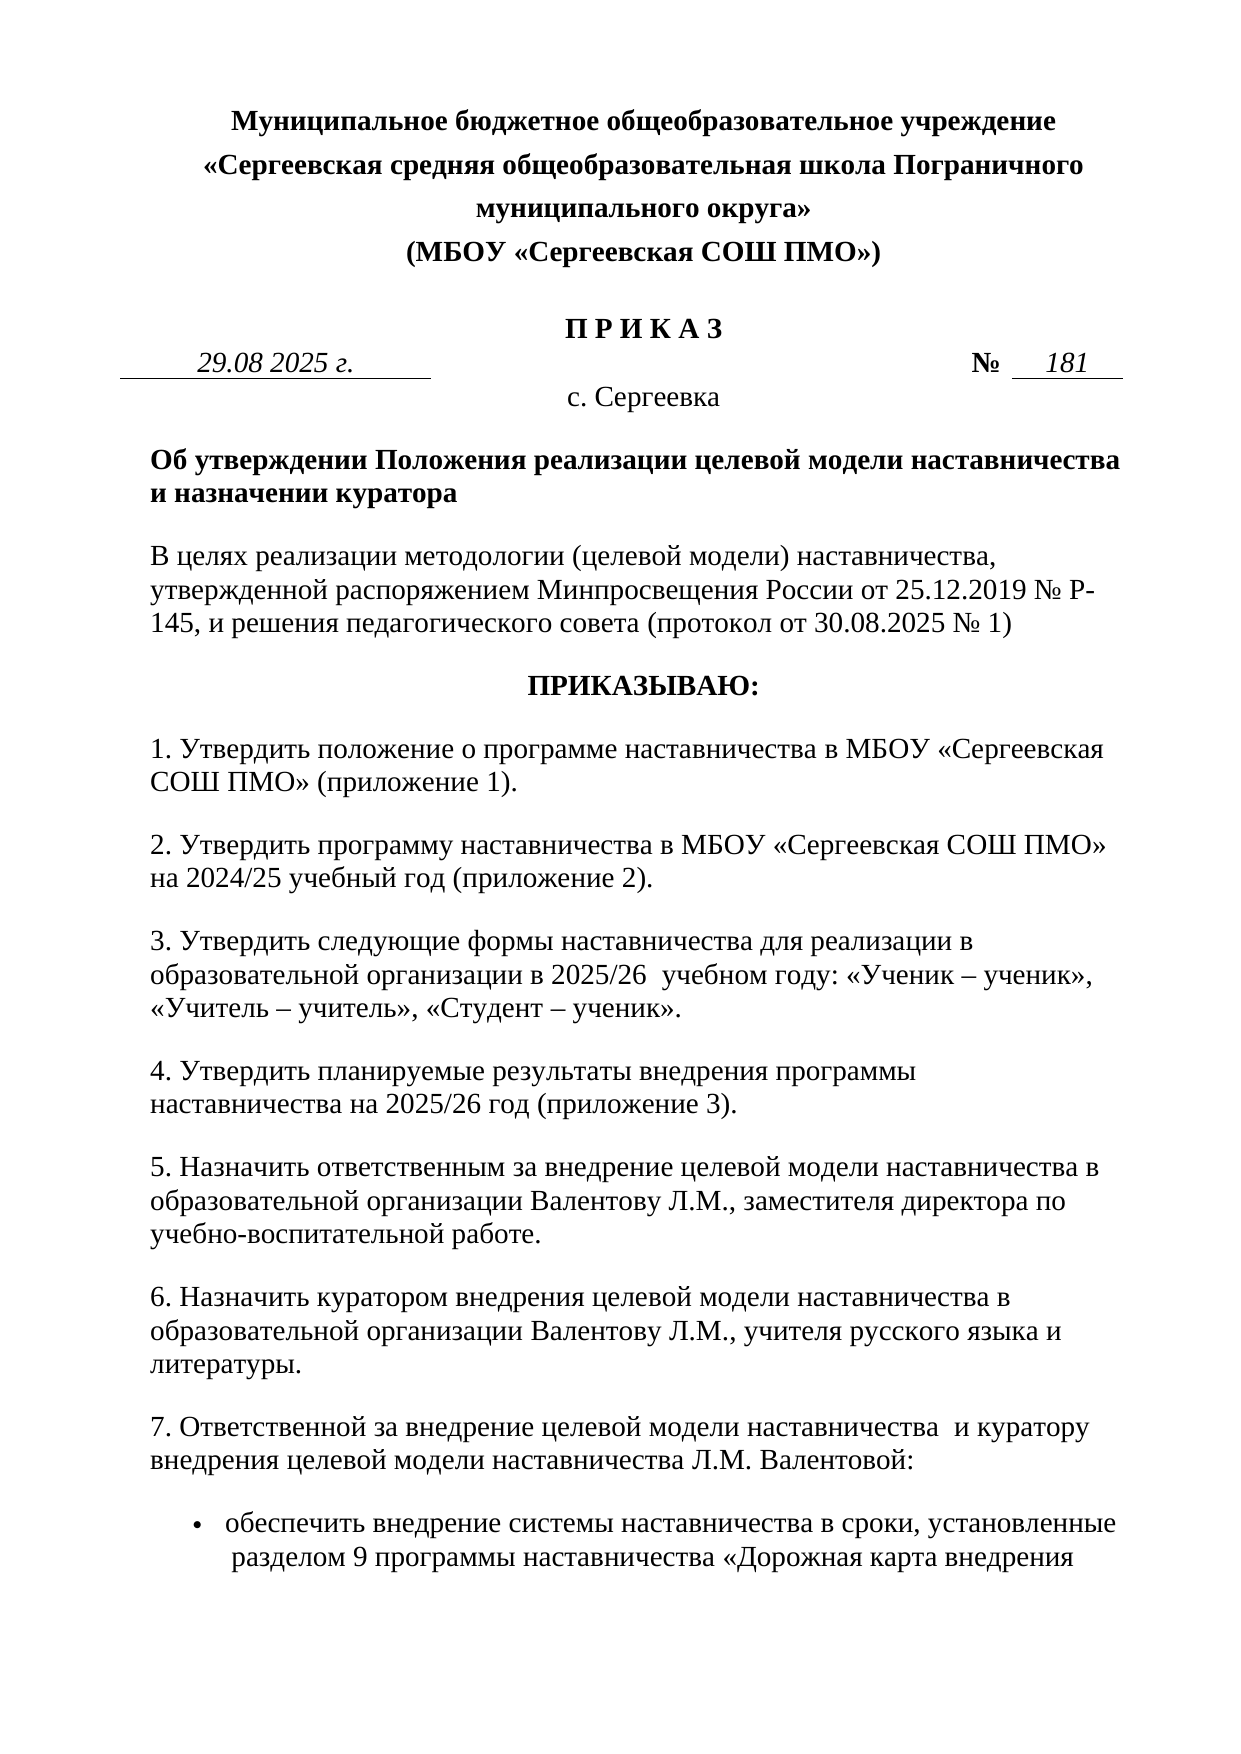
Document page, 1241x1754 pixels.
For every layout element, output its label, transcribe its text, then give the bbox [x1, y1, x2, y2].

text (МБОУ «Сергеевская СОШ ПМО») [150, 234, 1137, 268]
text ПРИКАЗЫВАЮ: [150, 668, 1137, 702]
table_header № [431, 345, 1012, 378]
text 7. Ответственной за внедрение целевой модели наставничества и куратору внедрения целевой модели наставничества Л.М. Валентовой: [150, 1409, 1137, 1476]
table_header 29.08 2025 г. [120, 345, 431, 378]
text В целях реализации методологии (целевой модели) наставничества, утвержденной распоряжением Минпросвещения России от 25.12.2019 № Р-145, и решения педагогического совета (протокол от 30.08.2025 № 1) [150, 538, 1137, 639]
text 2. Утвердить программу наставничества в МБОУ «Сергеевская СОШ ПМО» на 2024/25 учебный год (приложение 2). [150, 827, 1137, 894]
text Об утверждении Положения реализации целевой модели наставничества и назначении куратора [150, 442, 1137, 509]
text 3. Утвердить следующие формы наставничества для реализации в образовательной организации в 2025/26 учебном году: «Ученик – ученик», «Учитель – учитель», «Студент – ученик». [150, 923, 1137, 1024]
text 6. Назначить куратором внедрения целевой модели наставничества в образовательной организации Валентову Л.М., учителя русского языка и литературы. [150, 1279, 1137, 1380]
text 1. Утвердить положение о программе наставничества в МБОУ «Сергеевская СОШ ПМО» (приложение 1). [150, 731, 1137, 798]
text Муниципальное бюджетное общеобразовательное учреждение [150, 103, 1137, 137]
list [194, 1505, 1118, 1572]
text с. Сергеевка [150, 379, 1137, 413]
text «Сергеевская средняя общеобразовательная школа Пограничного муниципального округа» [150, 147, 1137, 224]
text 5. Назначить ответственным за внедрение целевой модели наставничества в образовательной организации Валентову Л.М., заместителя директора по учебно-воспитательной работе. [150, 1149, 1137, 1250]
table_header 181 [1012, 345, 1122, 378]
text 4. Утвердить планируемые результаты внедрения программы наставничества на 2025/26 год (приложение 3). [150, 1053, 1137, 1120]
text П Р И К А З [150, 311, 1137, 345]
